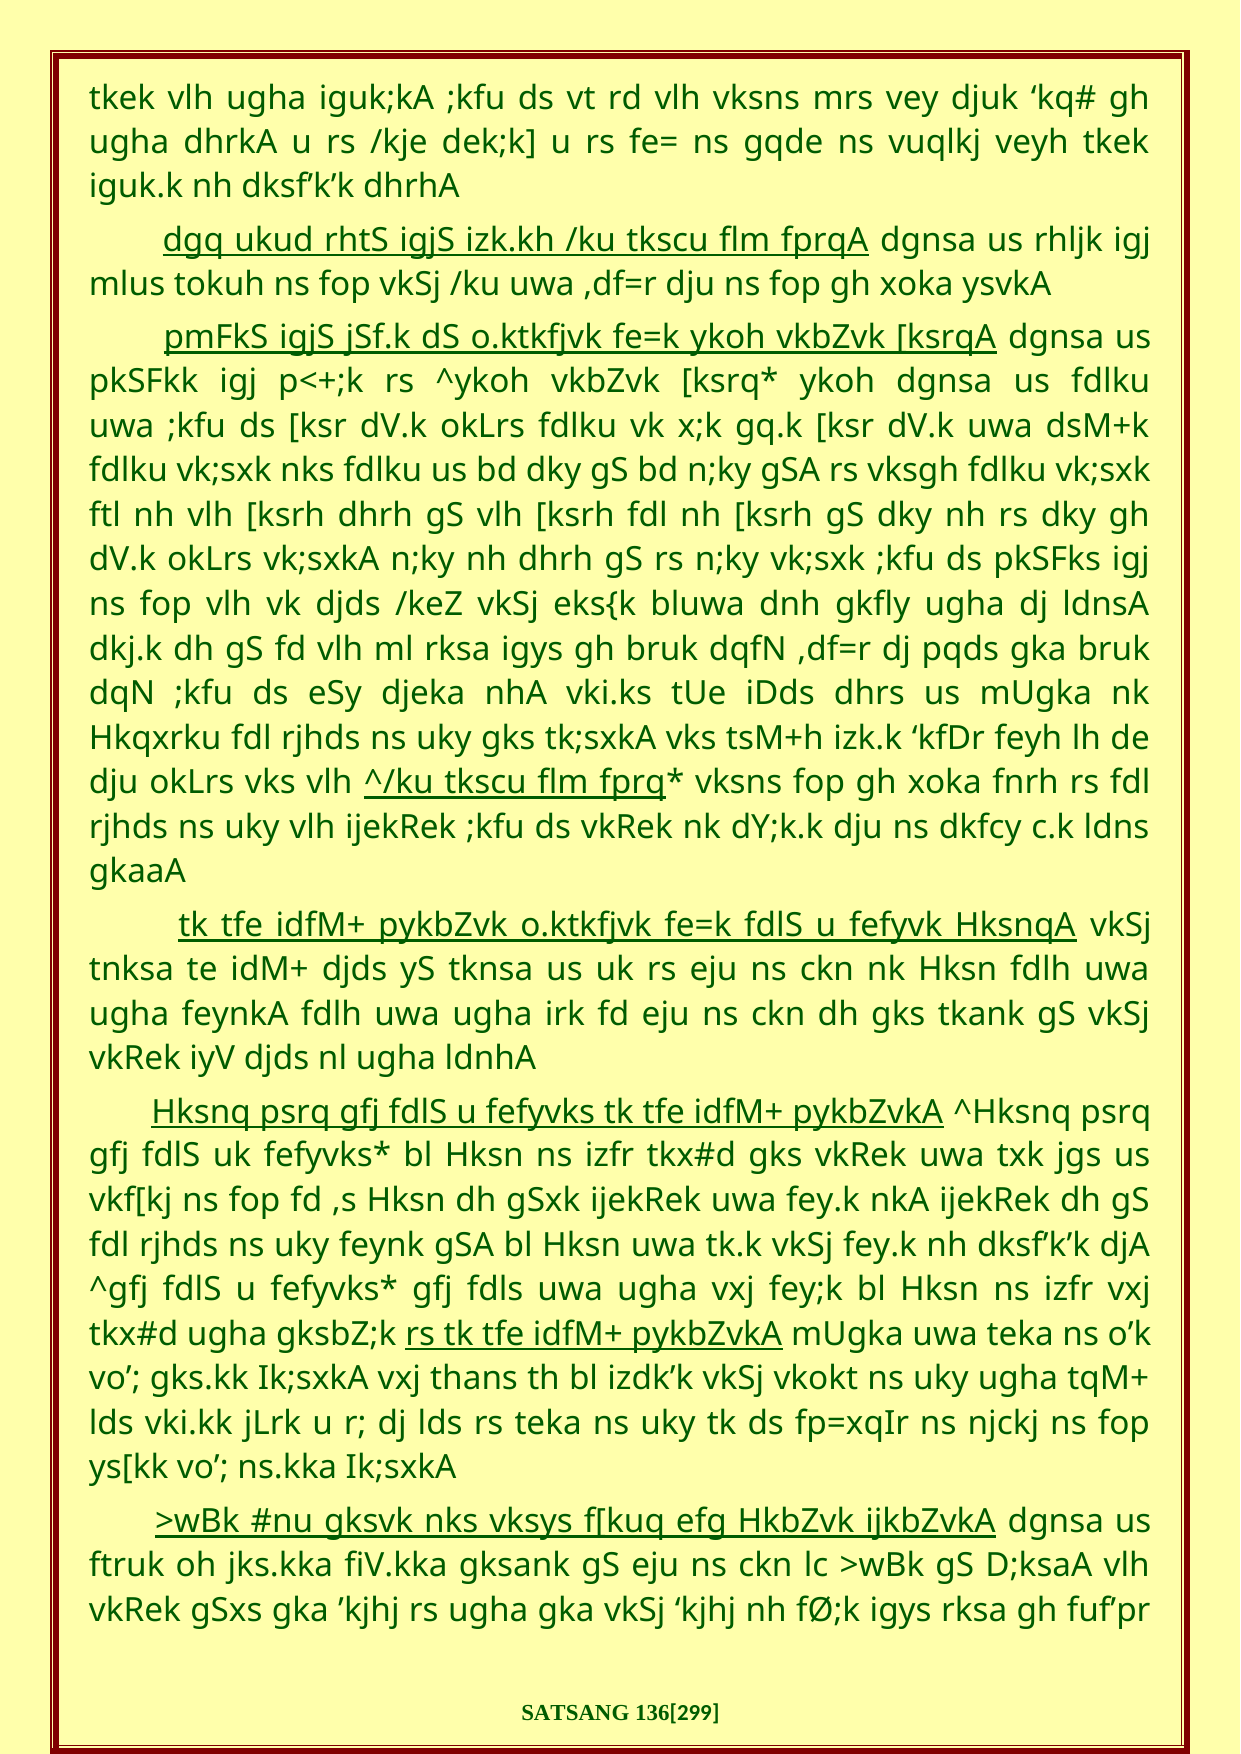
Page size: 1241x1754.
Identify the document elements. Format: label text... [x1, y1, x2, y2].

text Hksnq psrq gfj fdlS u fefyvks tk tfe idfM+ pykbZvkA ^Hksnq psrq gfj fdlS uk fefyvks* bl Hksn ns izfr tkx#d gks vkRek uwa txk jgs us vkf[kj ns fop fd ,s Hksn dh gSxk ijekRek uwa fey.k nkA ijekRek dh gS fdl rjhds ns uky feynk gSA bl Hksn uwa tk.k vkSj fey.k nh dksf’k’k djA ^gfj fdlS u fefyvks* gfj fdls uwa ugha vxj fey;k bl Hksn ns izfr vxj tkx#d ugha gksbZ;k rs tk tfe idfM+ pykbZvkA mUgka uwa teka ns o’k vo’; gks.kk Ik;sxkA vxj thans th bl izdk’k vkSj vkokt ns uky ugha tqM+ lds vki.kk jLrk u r; dj lds rs teka ns uky tk ds fp=xqIr ns njckj ns fop ys[kk vo’; ns.kka Ik;sxkA [89, 1088, 1152, 1489]
text tk tfe idfM+ pykbZvk o.ktkfjvk fe=k fdlS u fefyvk HksnqA vkSj tnksa te idM+ djds yS tknsa us uk rs eju ns ckn nk Hksn fdlh uwa ugha feynkA fdlh uwa ugha irk fd eju ns ckn dh gks tkank gS vkSj vkRek iyV djds nl ugha ldnhA [89, 901, 1152, 1079]
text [89, 74, 1152, 207]
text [89, 1497, 1152, 1631]
text dgq ukud rhtS igjS izk.kh /ku tkscu flm fprqA dgnsa us rhljk igj mlus tokuh ns fop vkSj /ku uwa ,df=r dju ns fop gh xoka ysvkA [89, 216, 1152, 305]
text pmFkS igjS jSf.k dS o.ktkfjvk fe=k ykoh vkbZvk [ksrqA dgnsa us pkSFkk igj p<+;k rs ^ykoh vkbZvk [ksrq* ykoh dgnsa us fdlku uwa ;kfu ds [ksr dV.k okLrs fdlku vk x;k gq.k [ksr dV.k uwa dsM+k fdlku vk;sxk nks fdlku us bd dky gS bd n;ky gSA rs vksgh fdlku vk;sxk ftl nh vlh [ksrh dhrh gS vlh [ksrh fdl nh [ksrh gS dky nh rs dky gh dV.k okLrs vk;sxkA n;ky nh dhrh gS rs n;ky vk;sxk ;kfu ds pkSFks igj ns fop vlh vk djds /keZ vkSj eks{k bluwa dnh gkfly ugha dj ldnsA dkj.k dh gS fd vlh ml rksa igys gh bruk dqfN ,df=r dj pqds gka bruk dqN ;kfu ds eSy djeka nhA vki.ks tUe iDds dhrs us mUgka nk Hkqxrku fdl rjhds ns uky gks tk;sxkA vks tsM+h izk.k ‘kfDr feyh lh de dju okLrs vks vlh ^/ku tkscu flm fprq* vksns fop gh xoka fnrh rs fdl rjhds ns uky vlh ijekRek ;kfu ds vkRek nk dY;k.k dju ns dkfcy c.k ldns gkaaA [89, 313, 1152, 893]
